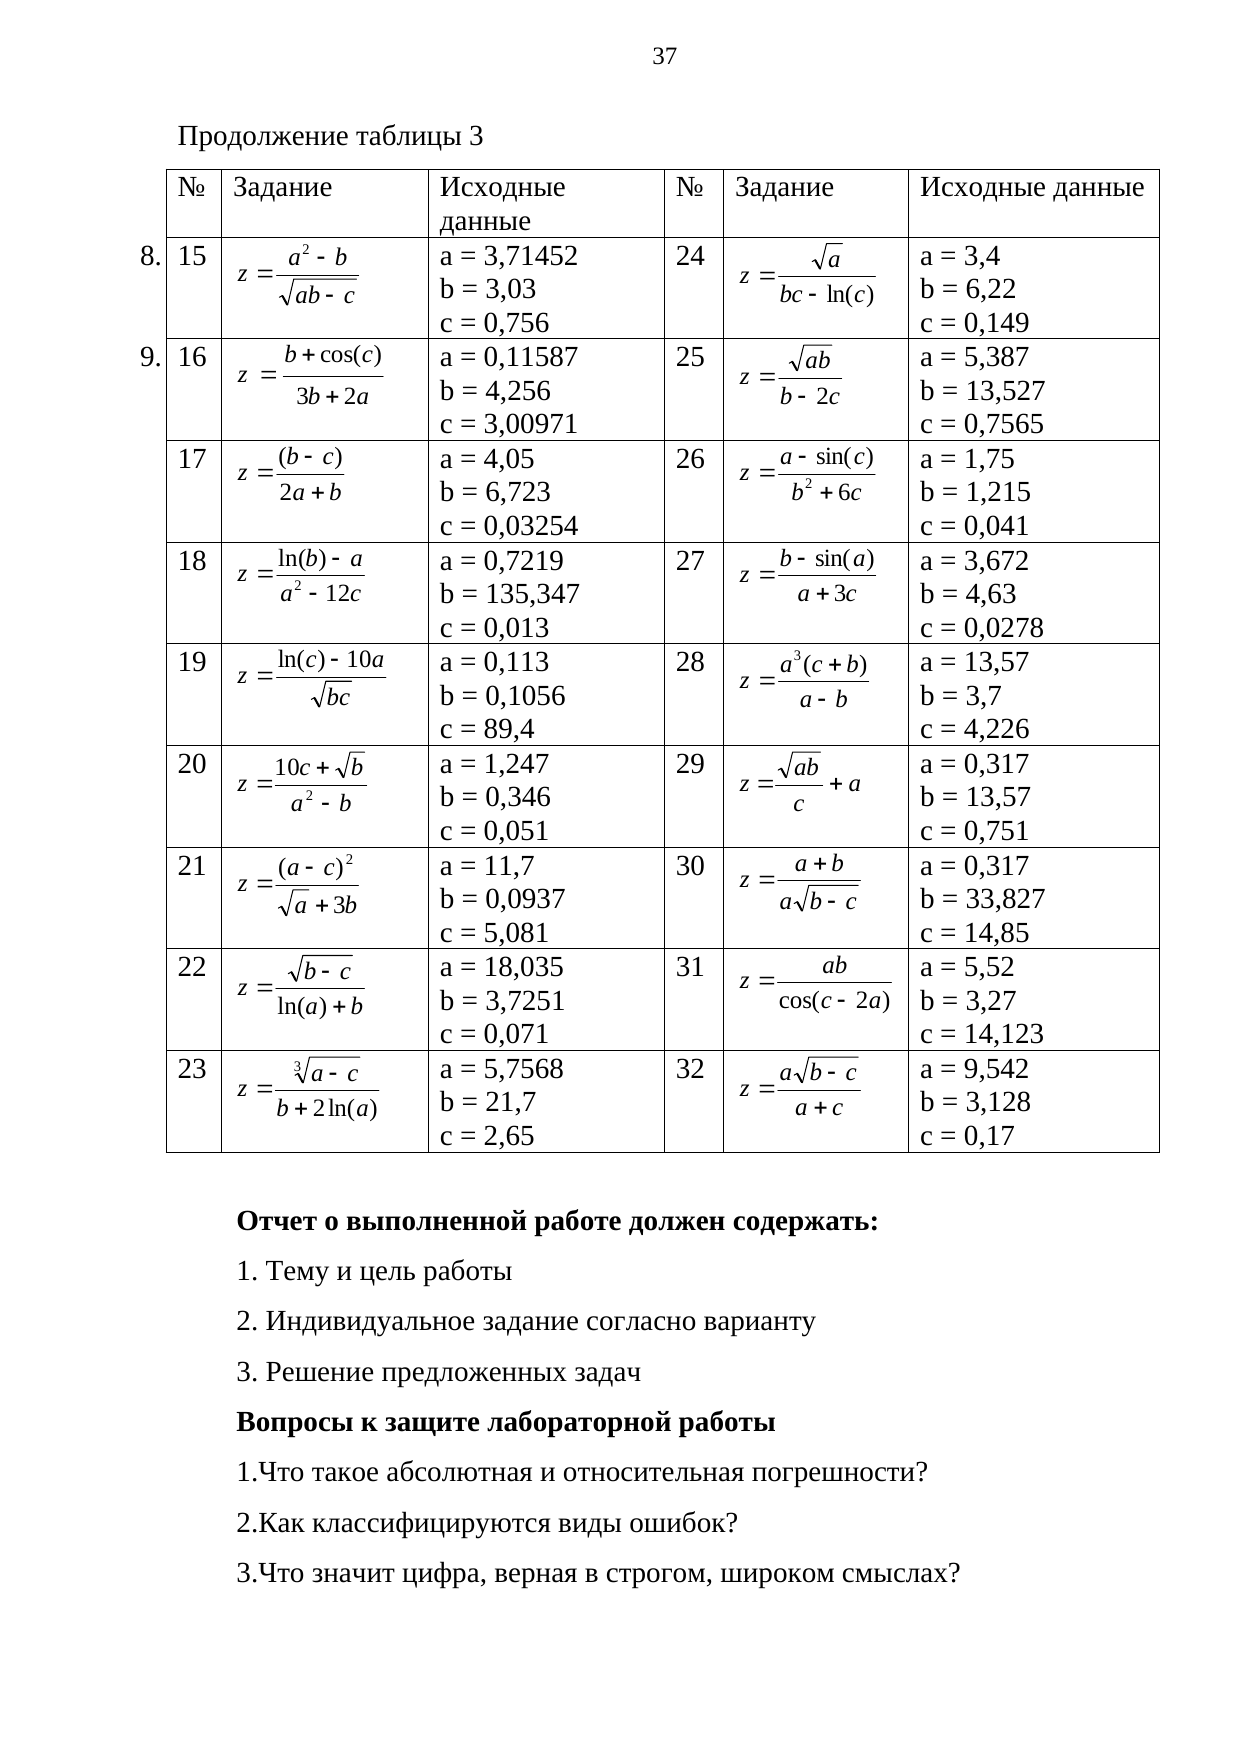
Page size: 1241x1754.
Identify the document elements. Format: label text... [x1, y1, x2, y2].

table_cell a = 11,7 b = 0,0937 c = 5,081 [429, 848, 664, 948]
text Вопросы к защите лабораторной работы [177, 1404, 1152, 1438]
table_header Задание [724, 170, 908, 237]
table_cell 21 [167, 848, 221, 948]
table_cell [724, 238, 908, 338]
table_cell a = 4,05 b = 6,723 c = 0,03254 [429, 441, 664, 542]
table_cell a = 0,11587 b = 4,256 c = 3,00971 [429, 339, 664, 440]
table_cell a = 5,52 b = 3,27 c = 14,123 [909, 949, 1159, 1050]
table_cell 29 [665, 746, 723, 847]
table_cell 20 [167, 746, 221, 847]
table_cell 30 [665, 848, 723, 948]
table_cell [724, 441, 908, 542]
table_cell [222, 848, 428, 948]
table_cell [724, 644, 908, 745]
table_cell [724, 1051, 908, 1152]
table_cell [222, 441, 428, 542]
table_cell 16 [167, 339, 221, 440]
table_cell a = 3,4 b = 6,22 c = 0,149 [909, 238, 1159, 338]
table_cell a = 0,113 b = 0,1056 c = 89,4 [429, 644, 664, 745]
table_header Задание [222, 170, 428, 237]
table_cell 26 [665, 441, 723, 542]
table_cell a = 0,317 b = 33,827 c = 14,85 [909, 848, 1159, 948]
table_cell a = 18,035 b = 3,7251 c = 0,071 [429, 949, 664, 1050]
table_cell [724, 848, 908, 948]
table_cell a = 1,75 b = 1,215 c = 0,041 [909, 441, 1159, 542]
table_cell [222, 644, 428, 745]
table_cell [222, 238, 428, 338]
table_cell a = 0,7219 b = 135,347 c = 0,013 [429, 543, 664, 643]
table_header № [665, 170, 723, 237]
table_cell a = 13,57 b = 3,7 c = 4,226 [909, 644, 1159, 745]
table_cell [222, 339, 428, 440]
table_header № [167, 170, 221, 237]
table_cell a = 5,387 b = 13,527 c = 0,7565 [909, 339, 1159, 440]
table_cell 32 [665, 1051, 723, 1152]
table_header Исходные данные [909, 170, 1159, 237]
text 1.Что такое абсолютная и относительная погрешности? [236, 1454, 1152, 1488]
table_cell [724, 543, 908, 643]
text 1. Тему и цель работы [177, 1253, 1152, 1287]
table_cell a = 3,672 b = 4,63 c = 0,0278 [909, 543, 1159, 643]
table_cell [724, 746, 908, 847]
table_cell a = 5,7568 b = 21,7 c = 2,65 [429, 1051, 664, 1152]
table_cell 31 [665, 949, 723, 1050]
table_header Исходные данные [429, 170, 664, 237]
text Отчет о выполненной работе должен содержать: [177, 1203, 1152, 1236]
table_cell a = 1,247 b = 0,346 c = 0,051 [429, 746, 664, 847]
table_cell 18 [167, 543, 221, 643]
table_cell [222, 949, 428, 1050]
table_cell [222, 746, 428, 847]
table_cell a = 0,317 b = 13,57 c = 0,751 [909, 746, 1159, 847]
table_cell 23 [167, 1051, 221, 1152]
table_cell a = 9,542 b = 3,128 c = 0,17 [909, 1051, 1159, 1152]
table_cell 27 [665, 543, 723, 643]
table_cell 24 [665, 238, 723, 338]
table_cell a = 3,71452 b = 3,03 c = 0,756 [429, 238, 664, 338]
text 2.Как классифицируются виды ошибок? [236, 1505, 1152, 1538]
table_cell 28 [665, 644, 723, 745]
text 2. Индивидуальное задание согласно варианту [177, 1303, 1152, 1337]
table_cell 22 [167, 949, 221, 1050]
text Продолжение таблицы 3 [177, 118, 1152, 152]
table_cell 25 [665, 339, 723, 440]
text 3. Решение предложенных задач [177, 1354, 1152, 1387]
table_cell 19 [167, 644, 221, 745]
table_cell 15 [167, 238, 221, 338]
table_cell 17 [167, 441, 221, 542]
table_cell [222, 543, 428, 643]
table_cell [724, 339, 908, 440]
table_cell [222, 1051, 428, 1152]
text 3.Что значит цифра, верная в строгом, широком смыслах? [236, 1555, 1152, 1589]
table_cell [724, 949, 908, 1050]
